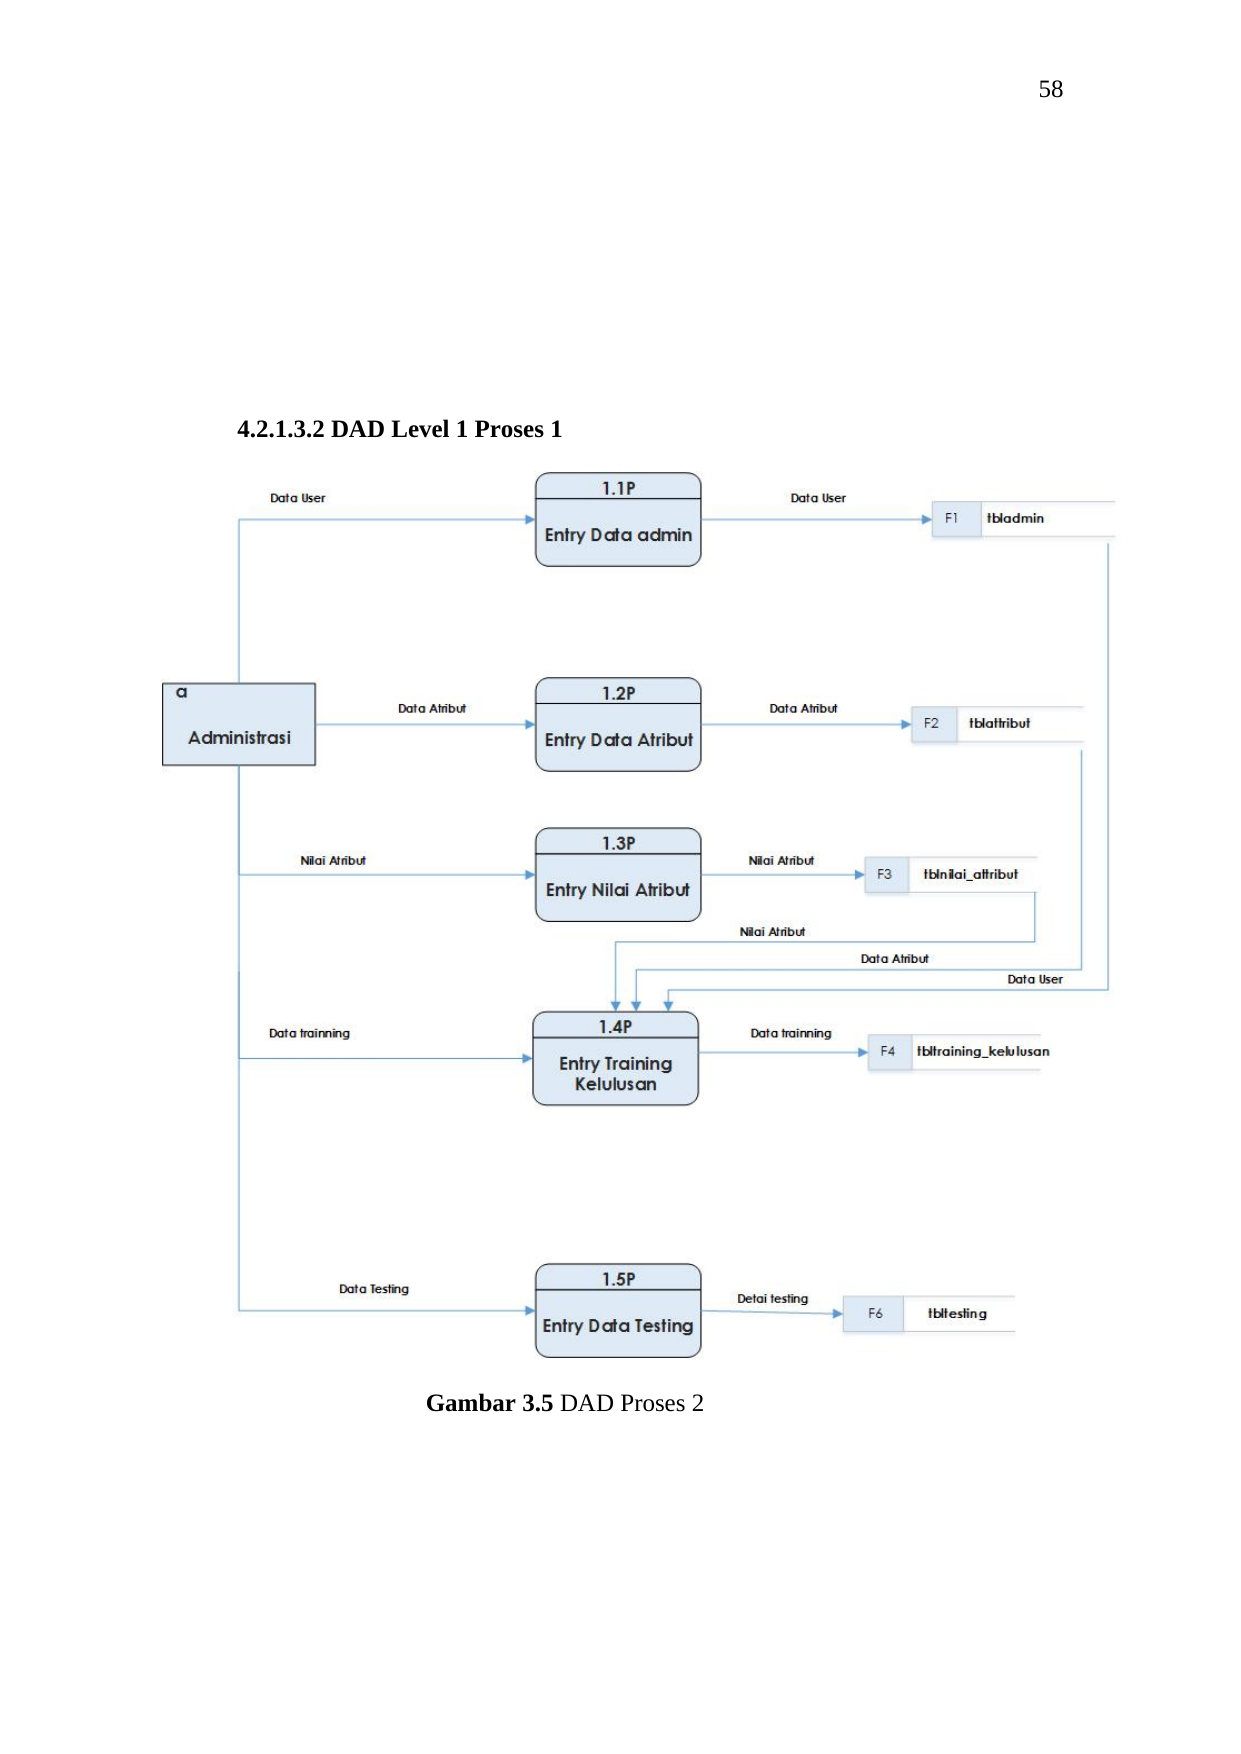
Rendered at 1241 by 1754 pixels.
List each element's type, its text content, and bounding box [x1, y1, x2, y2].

text Gambar 3.5 DAD Proses 2 [237, 1388, 893, 1416]
subtitle 4.2.1.3.2 DAD Level 1 Proses 1 [237, 414, 1063, 443]
picture [162, 471, 1122, 1359]
